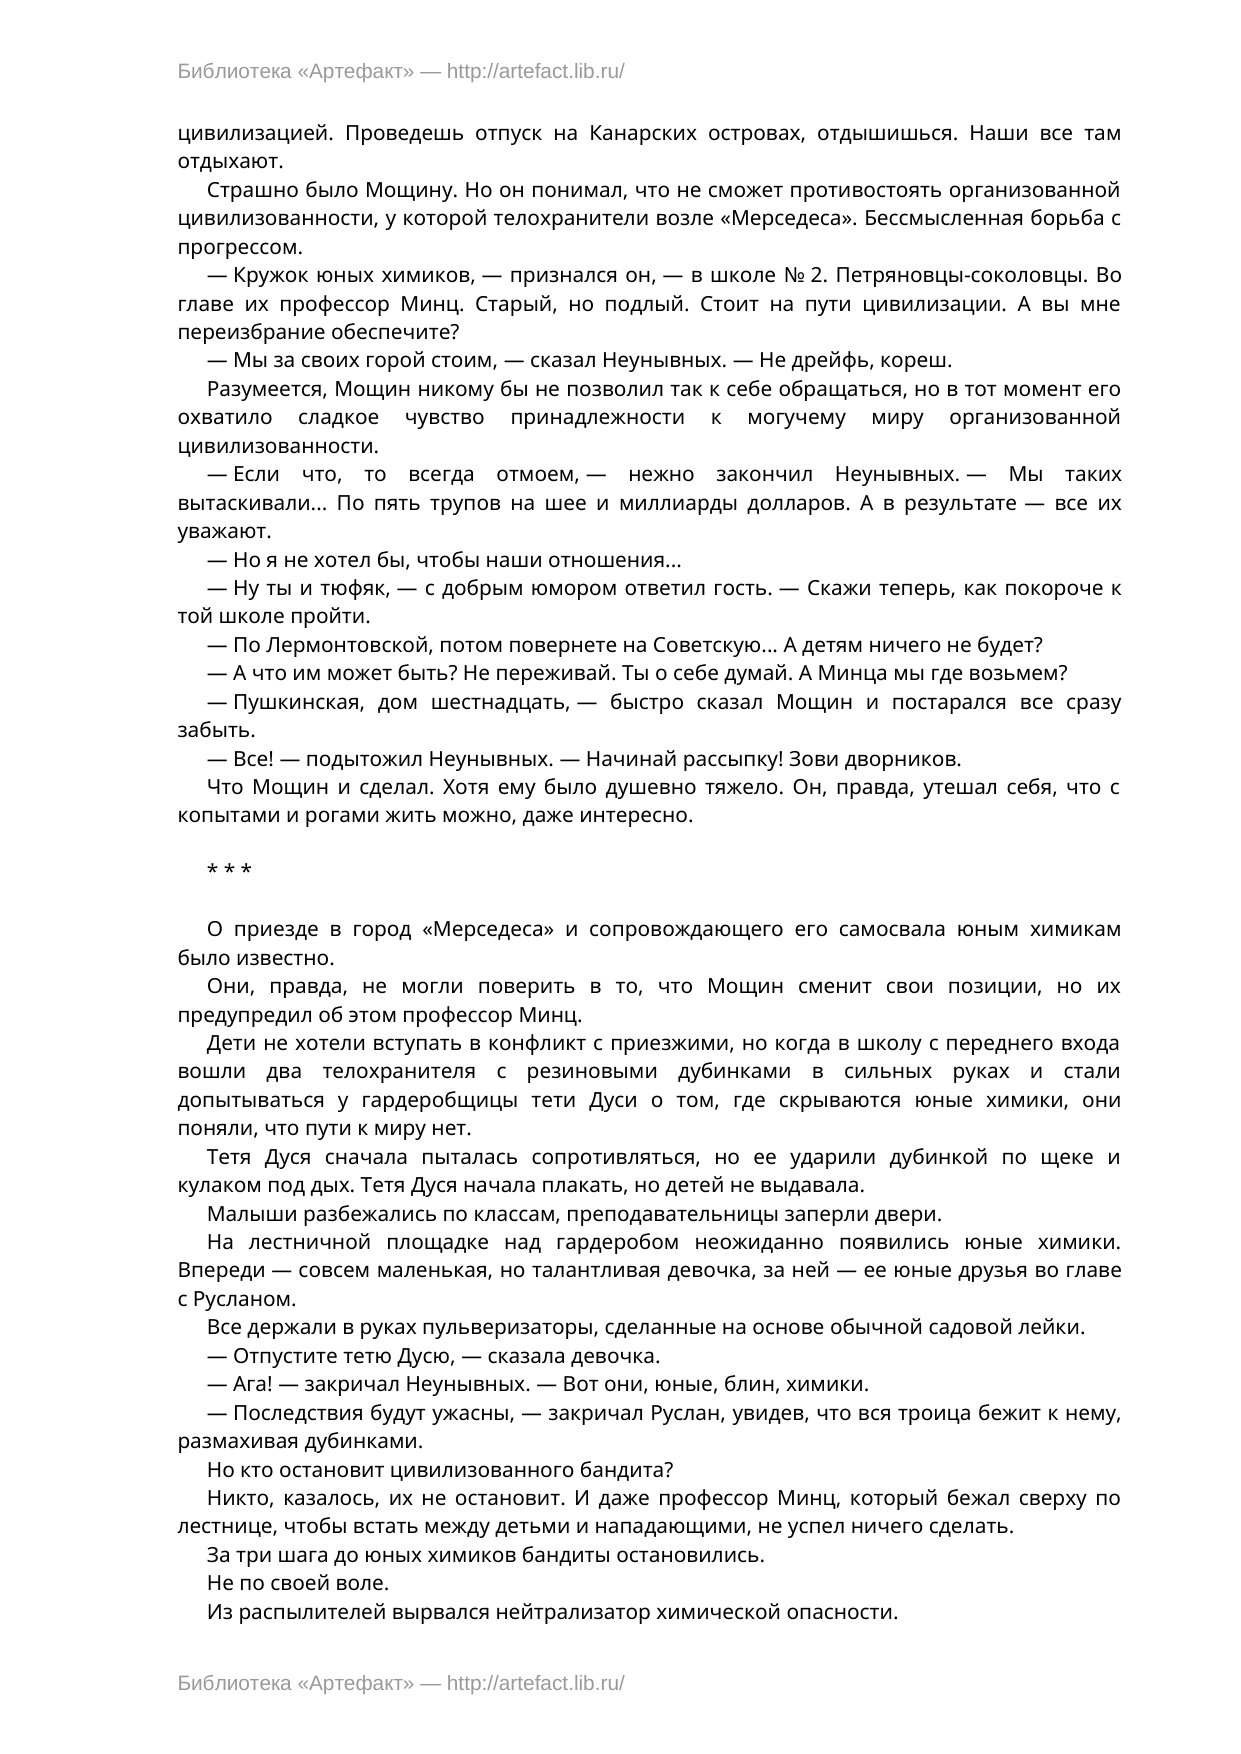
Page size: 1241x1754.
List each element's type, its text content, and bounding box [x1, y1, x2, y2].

text О приезде в город «Мерседеса» и сопровождающего его самосвала юным химикам было известно. [177, 914, 1122, 971]
text Из распылителей вырвался нейтрализатор химической опасности. [177, 1597, 1122, 1625]
text Но кто остановит цивилизованного бандита? [177, 1455, 1122, 1483]
text Не по своей воле. [177, 1568, 1122, 1597]
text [177, 118, 1122, 175]
text — По Лермонтовской, потом повернете на Советскую... А детям ничего не будет? [177, 630, 1122, 658]
text Что Мощин и сделал. Хотя ему было душевно тяжело. Он, правда, утешал себя, что с копытами и рогами жить можно, даже интересно. [177, 772, 1122, 829]
text — Все! — подытожил Неунывных. — Начинай рассыпку! Зови дворников. [177, 744, 1122, 772]
text — Мы за своих горой стоим, — сказал Неунывных. — Не дрейфь, кореш. [177, 346, 1122, 374]
text Разумеется, Мощин никому бы не позволил так к себе обращаться, но в тот момент его охватило сладкое чувство принадлежности к могучему миру организованной цивилизованности. [177, 374, 1122, 459]
text Они, правда, не могли поверить в то, что Мощин сменит свои позиции, но их предупредил об этом профессор Минц. [177, 971, 1122, 1028]
text — Ну ты и тюфяк, — с добрым юмором ответил гость. — Скажи теперь, как покороче к той школе пройти. [177, 573, 1122, 630]
text — Если что, то всегда отмоем, — нежно закончил Неунывных. — Мы таких вытаскивали... По пять трупов на шее и миллиарды долларов. А в результате — все их уважают. [177, 459, 1122, 545]
text Малыши разбежались по классам, преподавательницы заперли двери. [177, 1199, 1122, 1227]
subtitle * * * [177, 857, 1122, 886]
text На лестничной площадке над гардеробом неожиданно появились юные химики. Впереди — совсем маленькая, но талантливая девочка, за ней — ее юные друзья во главе с Русланом. [177, 1227, 1122, 1312]
text Дети не хотели вступать в конфликт с приезжими, но когда в школу с переднего входа вошли два телохранителя с резиновыми дубинками в сильных руках и стали допытываться у гардеробщицы тети Дуси о том, где скрываются юные химики, они поняли, что пути к миру нет. [177, 1028, 1122, 1142]
text — Пушкинская, дом шестнадцать, — быстро сказал Мощин и постарался все сразу забыть. [177, 687, 1122, 744]
text Страшно было Мощину. Но он понимал, что не сможет противостоять организованной цивилизованности, у которой телохранители возле «Мерседеса». Бессмысленная борьба с прогрессом. [177, 175, 1122, 260]
text Тетя Дуся сначала пыталась сопротивляться, но ее ударили дубинкой по щеке и кулаком под дых. Тетя Дуся начала плакать, но детей не выдавала. [177, 1142, 1122, 1199]
text За три шага до юных химиков бандиты остановились. [177, 1540, 1122, 1568]
text — Кружок юных химиков, — признался он, — в школе № 2. Петряновцы-соколовцы. Во главе их профессор Минц. Старый, но подлый. Стоит на пути цивилизации. А вы мне переизбрание обеспечите? [177, 260, 1122, 346]
text — Последствия будут ужасны, — закричал Руслан, увидев, что вся троица бежит к нему, размахивая дубинками. [177, 1398, 1122, 1455]
text Все держали в руках пульверизаторы, сделанные на основе обычной садовой лейки. [177, 1312, 1122, 1341]
text Никто, казалось, их не остановит. И даже профессор Минц, который бежал сверху по лестнице, чтобы встать между детьми и нападающими, не успел ничего сделать. [177, 1483, 1122, 1540]
text — Но я не хотел бы, чтобы наши отношения... [177, 545, 1122, 573]
text — Отпустите тетю Дусю, — сказала девочка. [177, 1341, 1122, 1369]
text — А что им может быть? Не переживай. Ты о себе думай. А Минца мы где возьмем? [177, 658, 1122, 687]
text — Ага! — закричал Неунывных. — Вот они, юные, блин, химики. [177, 1369, 1122, 1398]
